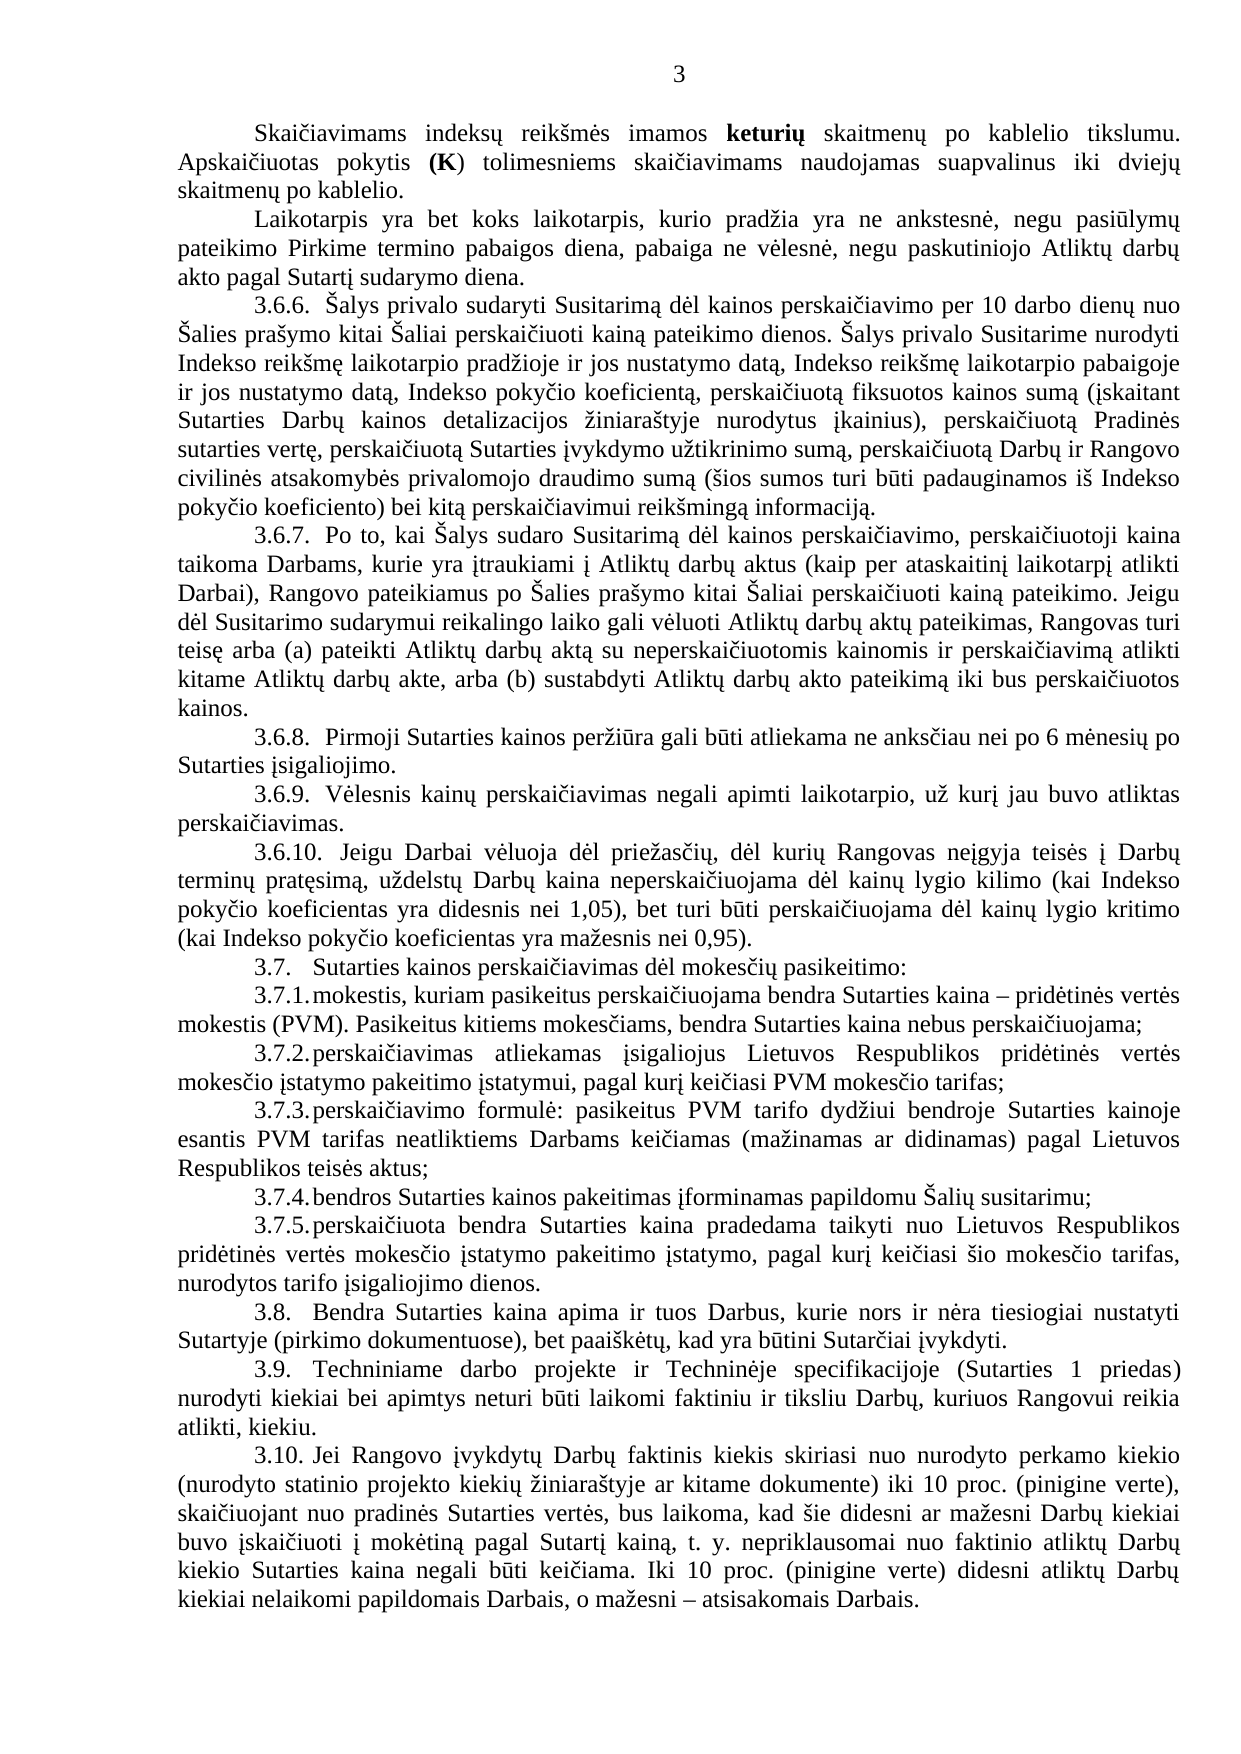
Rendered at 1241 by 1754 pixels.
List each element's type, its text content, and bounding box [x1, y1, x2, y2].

list Jei Rangovo įvykdytų Darbų faktinis kiekis skiriasi nuo nurodyto perkamo kiekio (nurodyto statinio projekto kiekių žiniaraštyje ar kitame dokumente) iki 10 proc. (pinigine verte), skaičiuojant nuo pradinės Sutarties vertės, bus laikoma, kad šie didesni ar mažesni Darbų kiekiai buvo įskaičiuoti į mokėtiną pagal Sutartį kainą, t. y. nepriklausomai nuo faktinio atliktų Darbų kiekio Sutarties kaina negali būti keičiama. Iki 10 proc. (pinigine verte) didesni atliktų Darbų kiekiai nelaikomi papildomais Darbais, o mažesni – atsisakomais Darbais. [177, 1441, 1181, 1613]
list Vėlesnis kainų perskaičiavimas negali apimti laikotarpio, už kurį jau buvo atliktas perskaičiavimas. [177, 779, 1181, 837]
text Laikotarpis yra bet koks laikotarpis, kurio pradžia yra ne ankstesnė, negu pasiūlymų pateikimo Pirkime termino pabaigos diena, pabaiga ne vėlesnė, negu paskutiniojo Atliktų darbų akto pagal Sutartį sudarymo diena. [177, 204, 1181, 291]
list perskaičiavimas atliekamas įsigaliojus Lietuvos Respublikos pridėtinės vertės mokesčio įstatymo pakeitimo įstatymui, pagal kurį keičiasi PVM mokesčio tarifas; [177, 1038, 1181, 1096]
list Techniniame darbo projekte ir Techninėje specifikacijoje (Sutarties 1 priedas) nurodyti kiekiai bei apimtys neturi būti laikomi faktiniu ir tiksliu Darbų, kuriuos Rangovui reikia atlikti, kiekiu. [177, 1354, 1181, 1441]
list Bendra Sutarties kaina apima ir tuos Darbus, kurie nors ir nėra tiesiogiai nustatyti Sutartyje (pirkimo dokumentuose), bet paaiškėtų, kad yra būtini Sutarčiai įvykdyti. [177, 1297, 1181, 1354]
list Jeigu Darbai vėluoja dėl priežasčių, dėl kurių Rangovas neįgyja teisės į Darbų terminų pratęsimą, uždelstų Darbų kaina neperskaičiuojama dėl kainų lygio kilimo (kai Indekso pokyčio koeficientas yra didesnis nei 1,05), bet turi būti perskaičiuojama dėl kainų lygio kritimo (kai Indekso pokyčio koeficientas yra mažesnis nei 0,95). [177, 837, 1181, 952]
list Šalys privalo sudaryti Susitarimą dėl kainos perskaičiavimo per 10 darbo dienų nuo Šalies prašymo kitai Šaliai perskaičiuoti kainą pateikimo dienos. Šalys privalo Susitarime nurodyti Indekso reikšmę laikotarpio pradžioje ir jos nustatymo datą, Indekso reikšmę laikotarpio pabaigoje ir jos nustatymo datą, Indekso pokyčio koeficientą, perskaičiuotą fiksuotos kainos sumą (įskaitant Sutarties Darbų kainos detalizacijos žiniaraštyje nurodytus įkainius), perskaičiuotą Pradinės sutarties vertę, perskaičiuotą Sutarties įvykdymo užtikrinimo sumą, perskaičiuotą Darbų ir Rangovo civilinės atsakomybės privalomojo draudimo sumą (šios sumos turi būti padauginamos iš Indekso pokyčio koeficiento) bei kitą perskaičiavimui reikšmingą informaciją. [177, 291, 1181, 521]
list Sutarties kainos perskaičiavimas dėl mokesčių pasikeitimo: [177, 952, 1181, 981]
list perskaičiavimo formulė: pasikeitus PVM tarifo dydžiui bendroje Sutarties kainoje esantis PVM tarifas neatliktiems Darbams keičiamas (mažinamas ar didinamas) pagal Lietuvos Respublikos teisės aktus; [177, 1096, 1181, 1182]
text Skaičiavimams indeksų reikšmės imamos keturių skaitmenų po kablelio tikslumu. Apskaičiuotas pokytis (K) tolimesniems skaičiavimams naudojamas suapvalinus iki dviejų skaitmenų po kablelio. [177, 118, 1181, 204]
list Po to, kai Šalys sudaro Susitarimą dėl kainos perskaičiavimo, perskaičiuotoji kaina taikoma Darbams, kurie yra įtraukiami į Atliktų darbų aktus (kaip per ataskaitinį laikotarpį atlikti Darbai), Rangovo pateikiamus po Šalies prašymo kitai Šaliai perskaičiuoti kainą pateikimo. Jeigu dėl Susitarimo sudarymui reikalingo laiko gali vėluoti Atliktų darbų aktų pateikimas, Rangovas turi teisę arba (a) pateikti Atliktų darbų aktą su neperskaičiuotomis kainomis ir perskaičiavimą atlikti kitame Atliktų darbų akte, arba (b) sustabdyti Atliktų darbų akto pateikimą iki bus perskaičiuotos kainos. [177, 521, 1181, 722]
list perskaičiuota bendra Sutarties kaina pradedama taikyti nuo Lietuvos Respublikos pridėtinės vertės mokesčio įstatymo pakeitimo įstatymo, pagal kurį keičiasi šio mokesčio tarifas, nurodytos tarifo įsigaliojimo dienos. [177, 1211, 1181, 1297]
list Pirmoji Sutarties kainos peržiūra gali būti atliekama ne anksčiau nei po 6 mėnesių po Sutarties įsigaliojimo. [177, 722, 1181, 779]
list bendros Sutarties kainos pakeitimas įforminamas papildomu Šalių susitarimu; [177, 1182, 1181, 1211]
list mokestis, kuriam pasikeitus perskaičiuojama bendra Sutarties kaina – pridėtinės vertės mokestis (PVM). Pasikeitus kitiems mokesčiams, bendra Sutarties kaina nebus perskaičiuojama; [177, 981, 1181, 1038]
